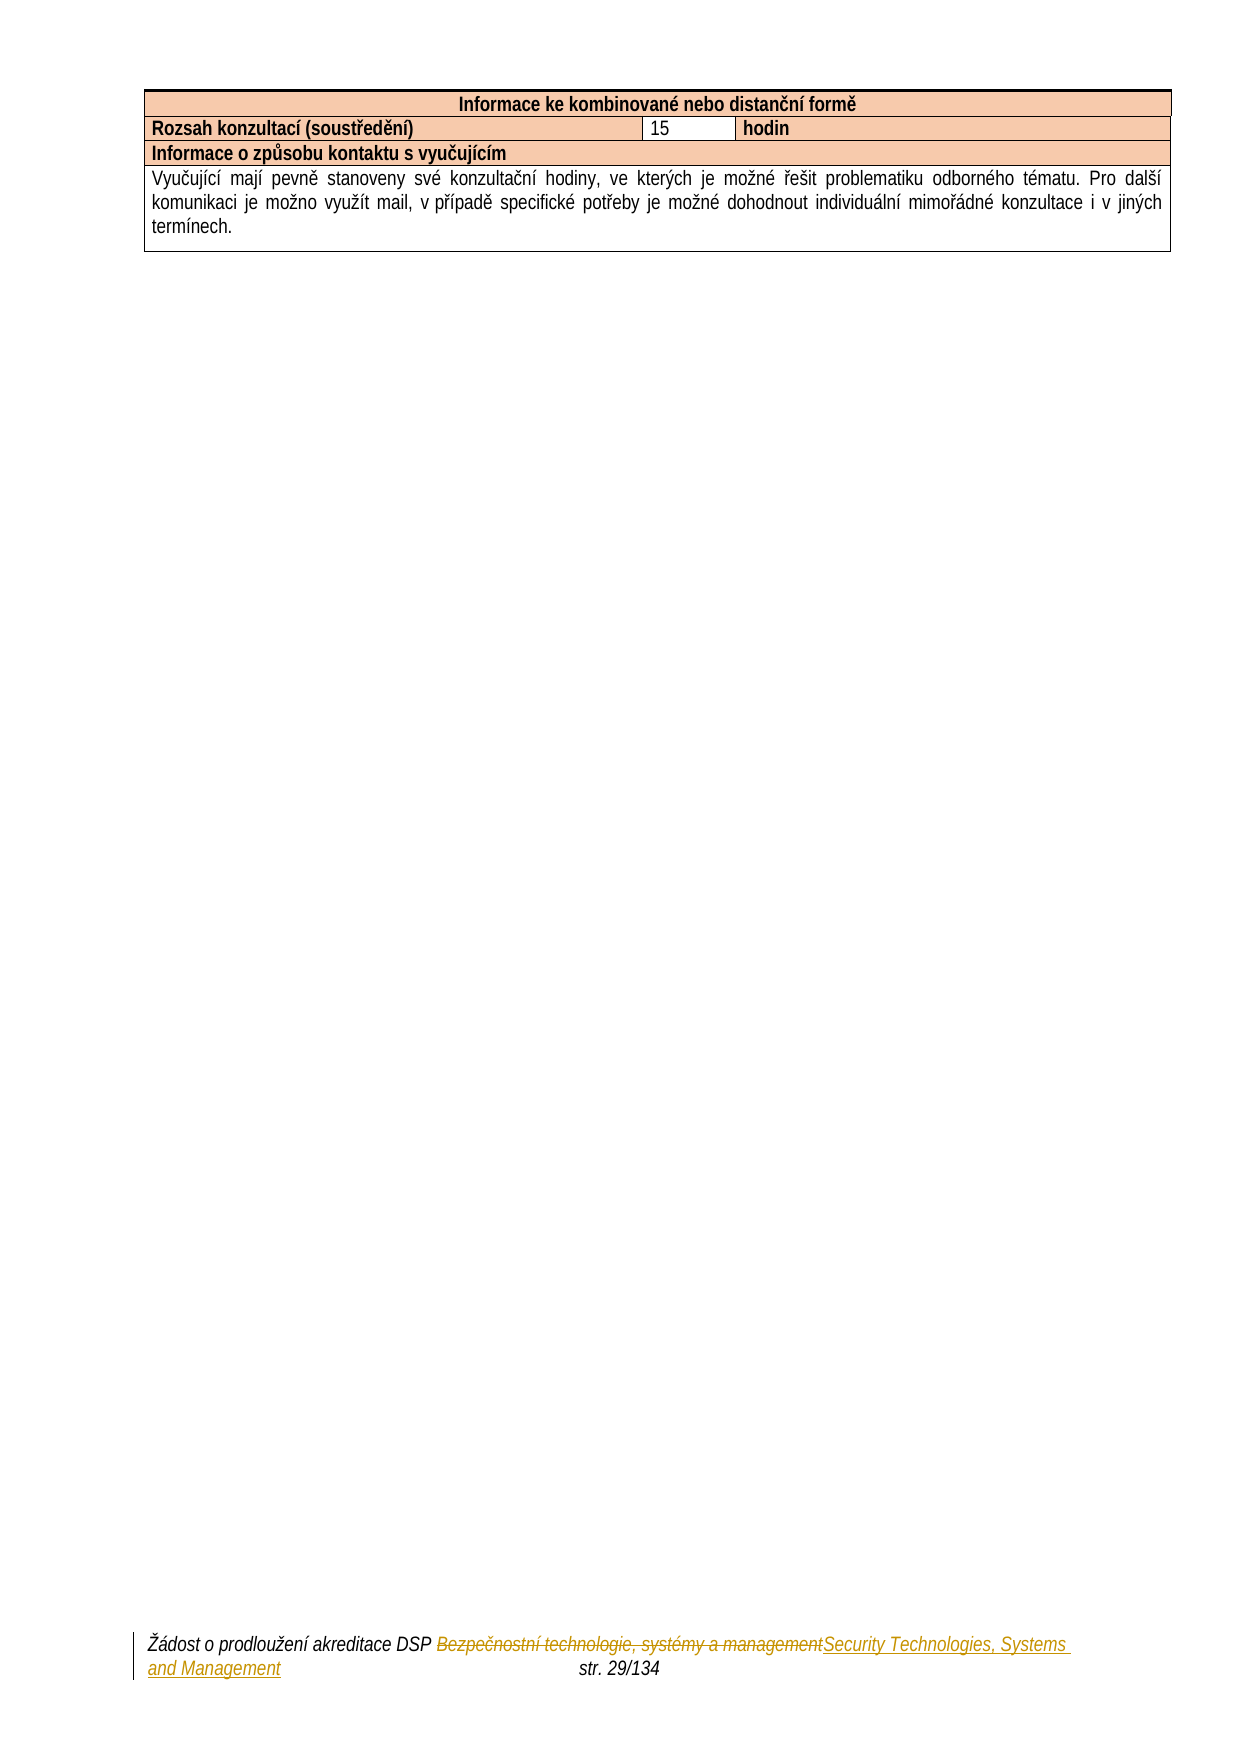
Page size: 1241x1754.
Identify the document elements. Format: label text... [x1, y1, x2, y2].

table_cell Rozsah konzultací (soustředění) [145, 117, 642, 140]
table_cell Informace ke kombinované nebo distanční formě [145, 92, 1171, 116]
table_cell hodin [736, 117, 1170, 140]
table_cell Vyučující mají pevně stanoveny své konzultační hodiny, ve kterých je možné řešit problematiku odborného tématu. Pro další komunikaci je možno využít mail, v případě specifické potřeby je možné dohodnout individuální mimořádné konzultace i v jiných termínech. [145, 166, 1170, 251]
table_cell Informace o způsobu kontaktu s vyučujícím [145, 141, 1170, 165]
table_cell 15 [643, 117, 735, 140]
